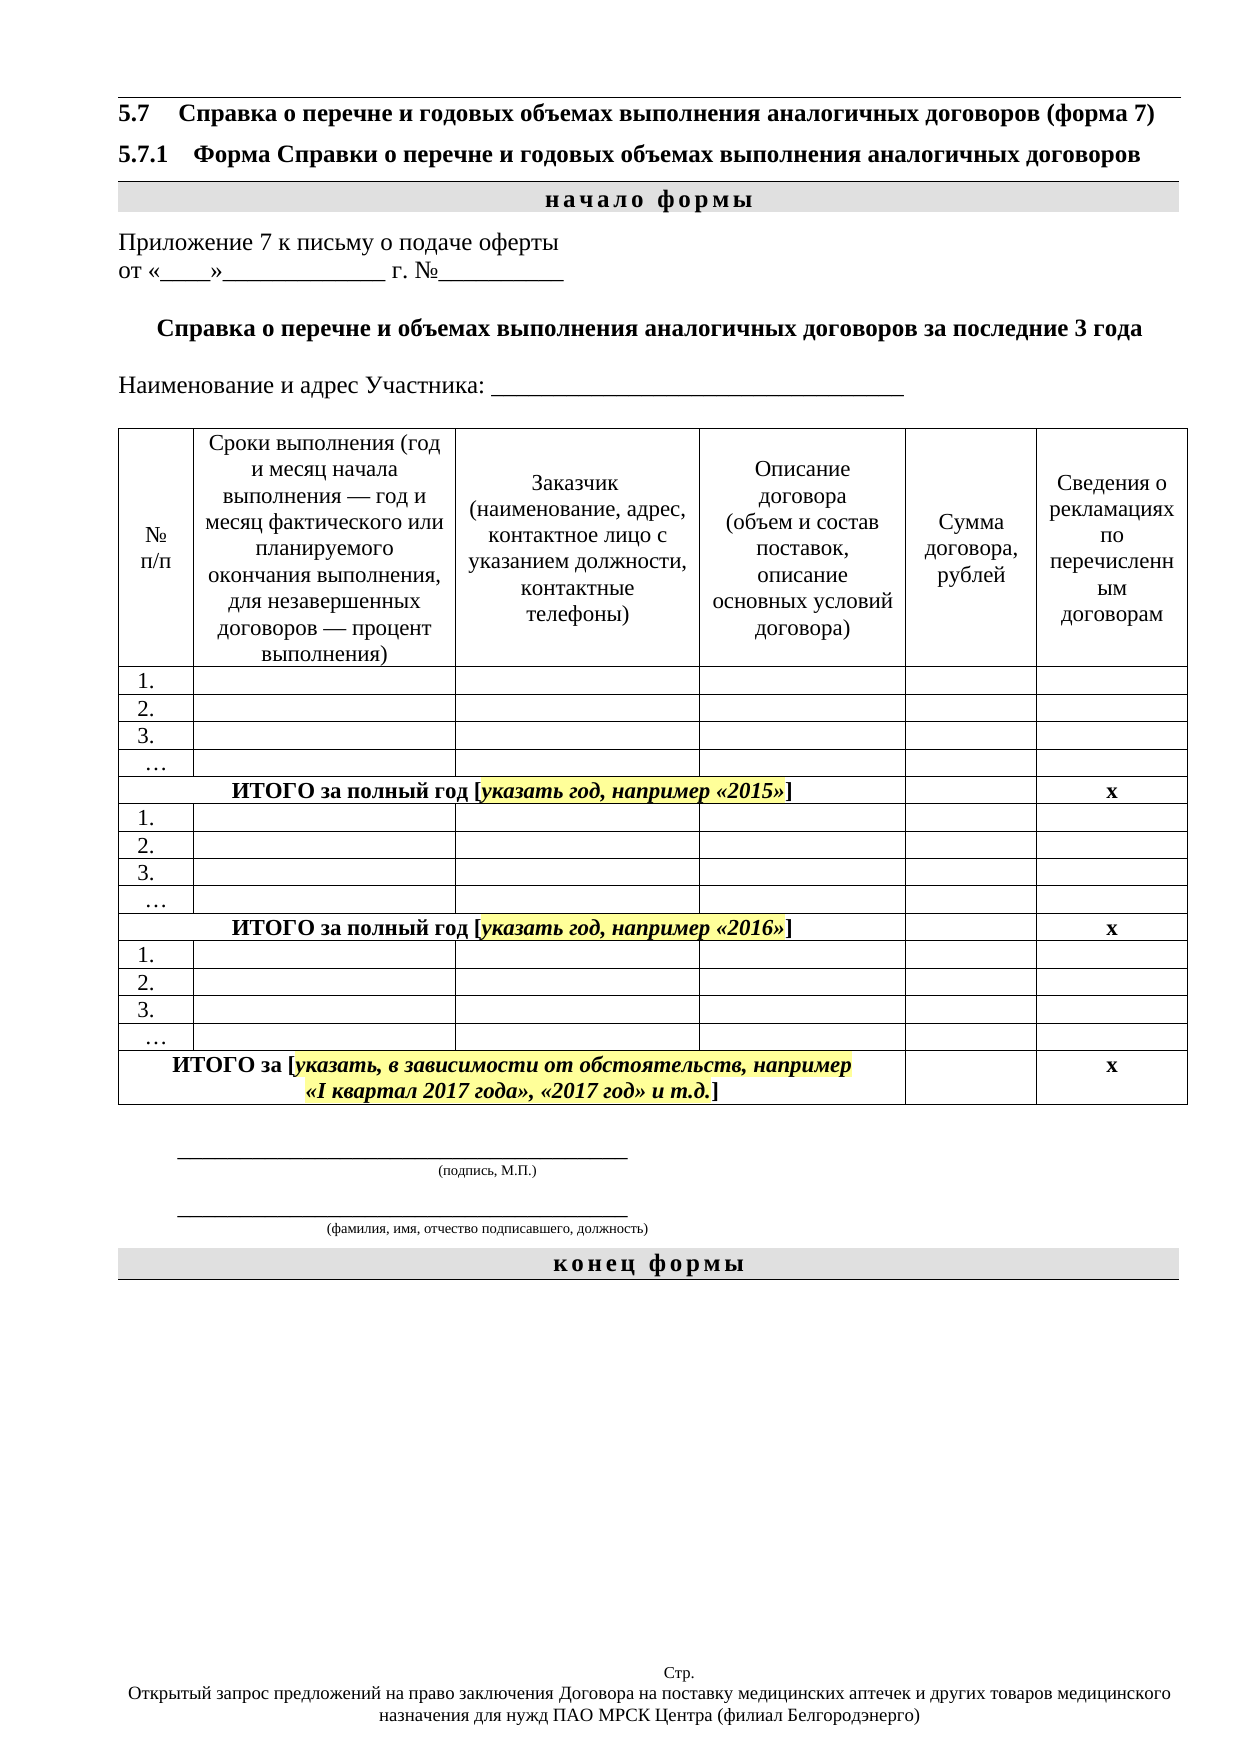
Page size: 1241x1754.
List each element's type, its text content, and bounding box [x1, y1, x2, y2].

table_cell [906, 777, 1036, 803]
text начало формы [118, 182, 1179, 212]
table_cell [194, 969, 455, 995]
text Справка о перечне и объемах выполнения аналогичных договоров за последние 3 года [118, 313, 1181, 342]
table_cell [119, 804, 193, 831]
table_header № п/п [119, 429, 193, 666]
table_cell [119, 832, 193, 858]
table_cell [456, 1024, 699, 1050]
table_cell [700, 969, 905, 995]
table_cell [456, 722, 699, 748]
table_cell [1037, 941, 1187, 968]
table_cell [119, 996, 193, 1022]
table_cell [194, 996, 455, 1022]
table_cell [906, 722, 1036, 748]
text Наименование и адрес Участника: _________________________________ [118, 371, 1181, 399]
table_cell [906, 1024, 1036, 1050]
table_cell х [1037, 914, 1187, 940]
table_cell [700, 1024, 905, 1050]
table_cell [119, 941, 193, 968]
table_header Сумма договора, рублей [906, 429, 1036, 666]
table_cell [700, 695, 905, 721]
table_cell ИТОГО за полный год [указать год, например «2016»] [119, 914, 481, 940]
table_cell … [119, 1024, 193, 1050]
table_cell [194, 667, 455, 694]
table_cell [456, 667, 699, 694]
table_cell [194, 832, 455, 858]
text ____________________________________ [118, 1191, 1181, 1219]
table_cell [906, 804, 1036, 831]
table_cell [906, 750, 1036, 776]
table_cell [906, 969, 1036, 995]
table_cell [456, 750, 699, 776]
table_header Заказчик (наименование, адрес, контактное лицо с указанием должности, контактные телефоны) [456, 429, 699, 666]
table_cell [700, 941, 905, 968]
table_cell ИТОГО за полный год [указать год, например «2016»] [785, 914, 905, 940]
table_cell [119, 859, 193, 885]
text ____________________________________ [118, 1133, 1181, 1162]
table_cell [906, 996, 1036, 1022]
table_cell [700, 750, 905, 776]
table_cell [700, 804, 905, 831]
table_cell [700, 886, 905, 913]
table_cell [194, 941, 455, 968]
table_header Сроки выполнения (год и месяц начала выполнения — год и месяц фактического или планируемого окончания выполнения, для незавершенных договоров — процент выполнения) [194, 429, 455, 666]
table_cell [906, 1051, 1036, 1103]
table_cell [456, 832, 699, 858]
table_cell [700, 996, 905, 1022]
table_cell … [119, 886, 193, 913]
table_cell [700, 667, 905, 694]
table_cell ИТОГО за [указать, в зависимости от обстоятельств, например «I квартал 2017 года», «2017 год» и т.д.] [711, 1051, 905, 1103]
text Приложение 7 к письму о подаче оферты от «____»_____________ г. №__________ [118, 227, 1181, 284]
table_cell [194, 750, 455, 776]
table_cell ИТОГО за полный год [указать год, например «2015»] [119, 777, 481, 803]
table_cell ИТОГО за полный год [указать год, например «2015»] [785, 777, 905, 803]
table_cell [456, 996, 699, 1022]
table_cell [906, 886, 1036, 913]
table_cell [194, 695, 455, 721]
table_cell [1037, 804, 1187, 831]
table_cell … [119, 750, 193, 776]
table_header Сведения о рекламациях по перечисленным договорам [1037, 429, 1187, 666]
table_cell [1037, 750, 1187, 776]
table_header Описание договора (объем и состав поставок, описание основных условий договора) [700, 429, 905, 666]
table_cell [119, 969, 193, 995]
table_cell [119, 667, 193, 694]
table_cell [456, 859, 699, 885]
table_cell [906, 859, 1036, 885]
table_cell [194, 859, 455, 885]
table_cell [1037, 667, 1187, 694]
table_cell [119, 695, 193, 721]
table_cell [456, 886, 699, 913]
subtitle Справка о перечне и годовых объемах выполнения аналогичных договоров (форма 7) [118, 98, 1181, 127]
subtitle Форма Справки о перечне и годовых объемах выполнения аналогичных договоров [118, 139, 1181, 168]
table_cell [1037, 695, 1187, 721]
table_cell [1037, 969, 1187, 995]
table_cell [119, 722, 193, 748]
table_cell [456, 969, 699, 995]
table_cell [1037, 996, 1187, 1022]
table_cell [700, 859, 905, 885]
table_cell [456, 941, 699, 968]
table_cell [906, 832, 1036, 858]
table_cell х [1037, 777, 1187, 803]
table_cell [700, 722, 905, 748]
table_cell [906, 941, 1036, 968]
table_cell [1037, 859, 1187, 885]
table_cell [1037, 832, 1187, 858]
table_cell ИТОГО за [указать, в зависимости от обстоятельств, например «I квартал 2017 года», «2017 год» и т.д.] [119, 1051, 305, 1103]
table_cell х [1037, 1051, 1187, 1103]
table_cell [906, 695, 1036, 721]
table_cell [1037, 1024, 1187, 1050]
text (фамилия, имя, отчество подписавшего, должность) [118, 1219, 797, 1248]
table_cell [456, 804, 699, 831]
table_cell [1037, 886, 1187, 913]
table_cell [700, 832, 905, 858]
table_cell [906, 667, 1036, 694]
text конец формы [118, 1248, 1179, 1279]
table_cell [1037, 722, 1187, 748]
text (подпись, М.П.) [118, 1162, 797, 1191]
table_cell [456, 695, 699, 721]
table_cell [194, 1024, 455, 1050]
table_cell [194, 886, 455, 913]
table_cell [194, 804, 455, 831]
table_cell [194, 722, 455, 748]
table_cell [906, 914, 1036, 940]
